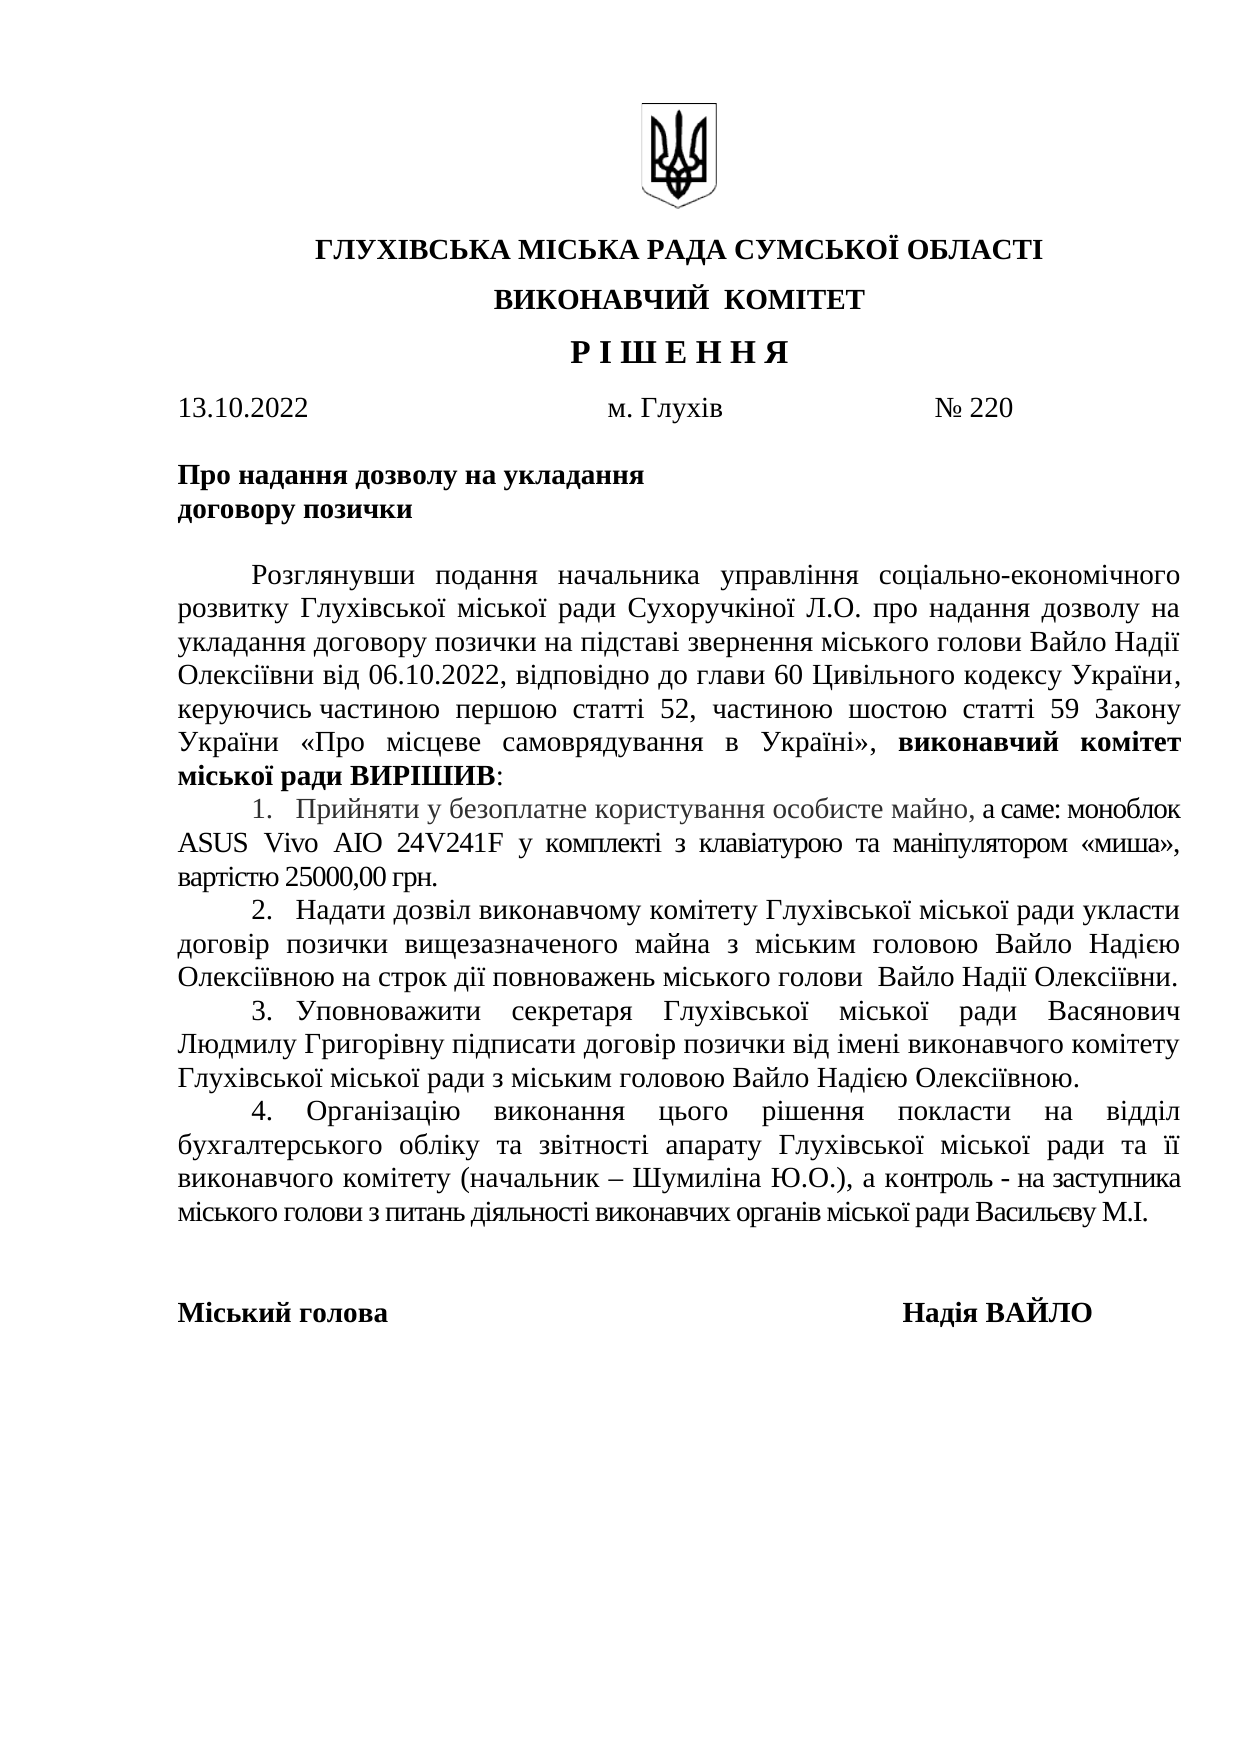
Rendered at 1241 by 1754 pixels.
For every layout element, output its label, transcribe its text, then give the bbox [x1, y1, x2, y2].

text Про надання дозволу на укладання [177, 457, 1181, 491]
text 4. Організацію виконання цього рішення покласти на відділ бухгалтерського обліку та звітності апарату Глухівської міської ради та її виконавчого комітету (начальник – Шумиліна Ю.О.), а контроль - на заступника міського голови з питань діяльності виконавчих органів міської ради Васильєву М.І. [177, 1093, 1181, 1228]
text Р І Ш Е Н Н Я [177, 333, 1181, 371]
text 13.10.2022 м. Глухів № 220 [177, 390, 1181, 424]
picture [641, 103, 717, 209]
text ГЛУХІВСЬКА МІСЬКА РАДА СУМСЬКОЇ ОБЛАСТІ [177, 232, 1181, 266]
text Міський голова Надія ВАЙЛО [177, 1295, 1181, 1328]
text Розглянувши подання начальника управління соціально-економічного розвитку Глухівської міської ради Сухоручкіної Л.О. про надання дозволу на укладання договору позички на підставі звернення міського голови Вайло Надії Олексіївни від 06.10.2022, відповідно до глави 60 Цивільного кодексу України, керуючись частиною першою статті 52, частиною шостою статті 59 Закону України «Про місцеве самоврядування в Україні», виконавчий комітет міської ради вирішив: [177, 557, 1181, 792]
text ВИКОНАВЧИЙ КОМІТЕТ [177, 282, 1181, 316]
list Уповноважити секретаря Глухівської міської ради Васянович Людмилу Григорівну підписати договір позички від імені виконавчого комітету Глухівської міської ради з міським головою Вайло Надією Олексіївною. [177, 993, 1181, 1093]
list Надати дозвіл виконавчому комітету Глухівської міської ради укласти договір позички вищезазначеного майна з міським головою Вайло Надією Олексіївною на строк дії повноважень міського голови Вайло Надії Олексіївни. [177, 892, 1181, 993]
text договору позички [177, 491, 1181, 524]
list Прийняти у безоплатне користування особисте майно, а саме: моноблок ASUS Vivo AIO 24V241F у комплекті з клавіатурою та маніпулятором «миша», вартістю 25000,00 грн. [177, 792, 1181, 892]
